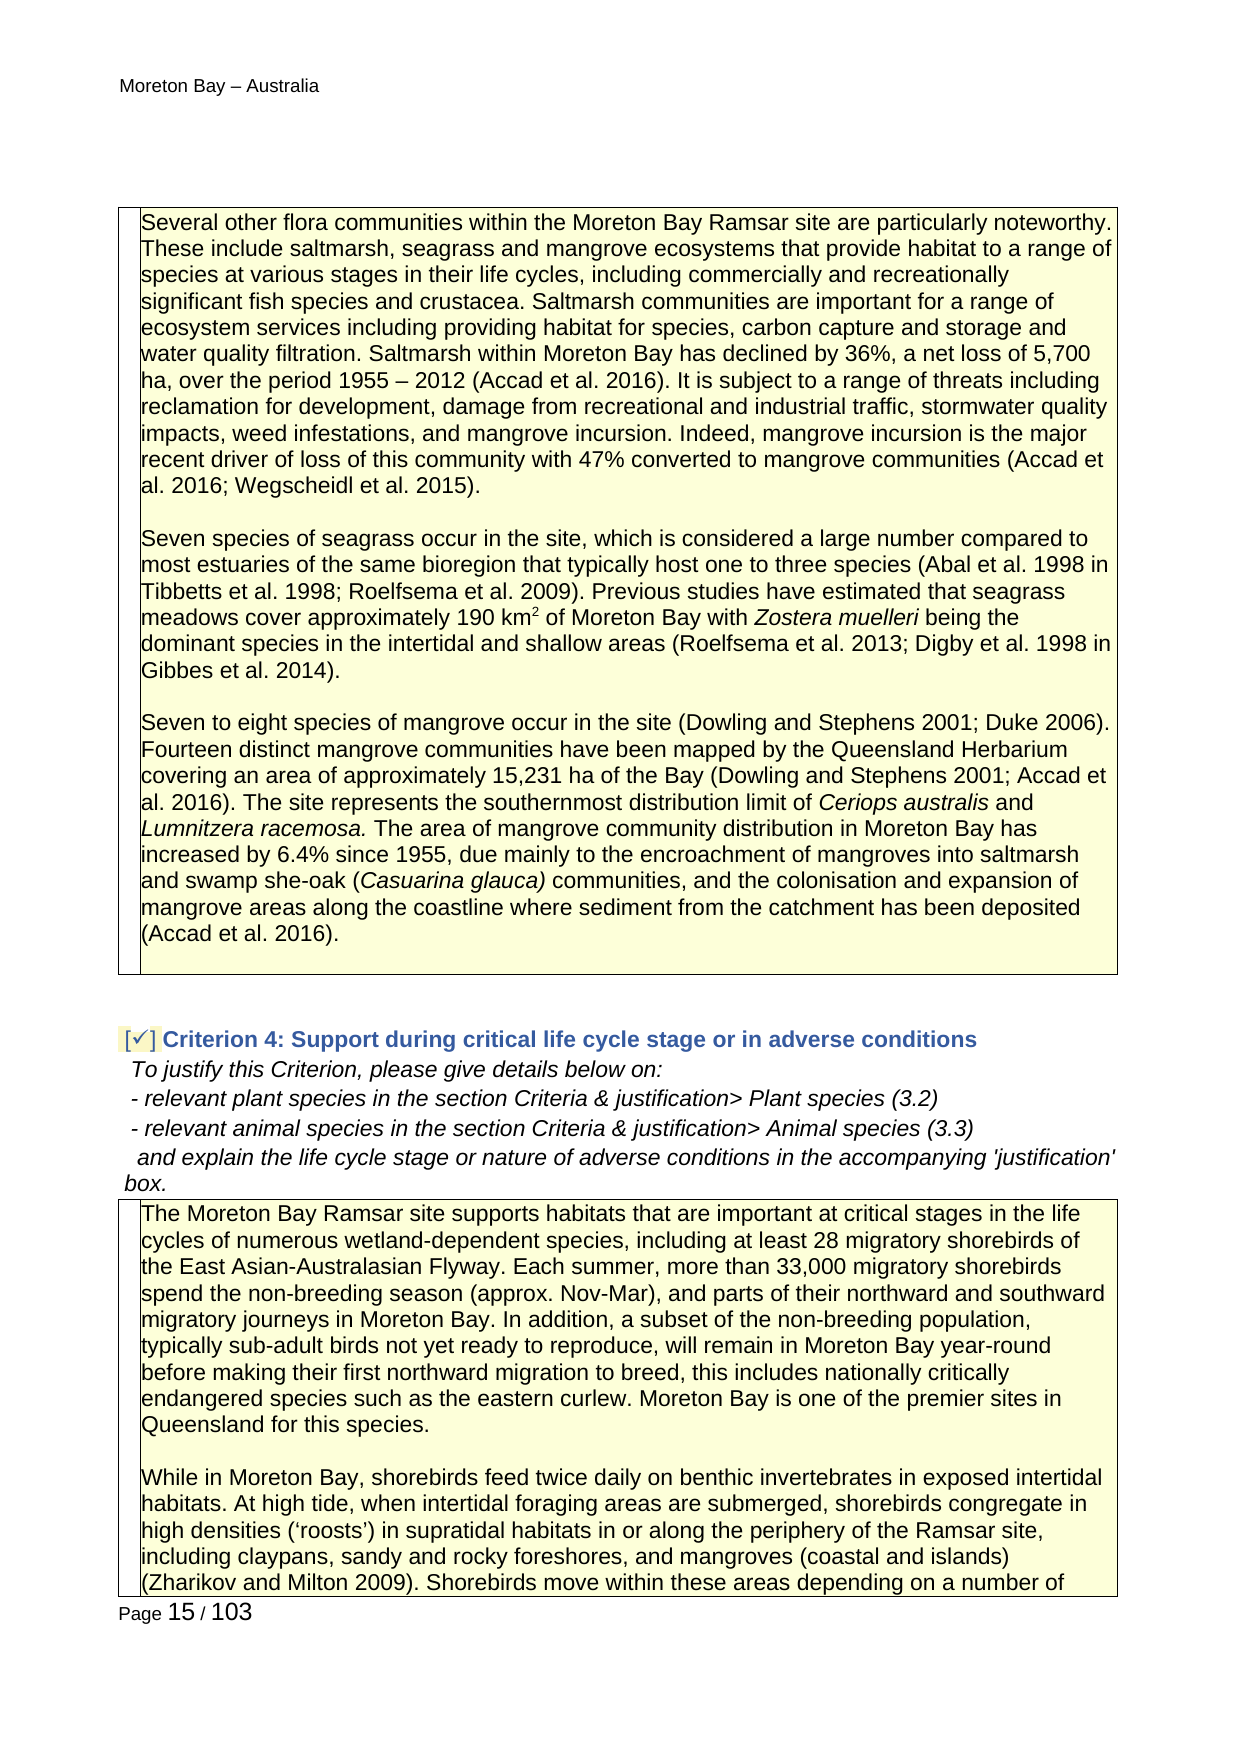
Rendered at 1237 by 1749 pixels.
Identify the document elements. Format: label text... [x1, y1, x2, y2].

text - relevant plant species in the section Criteria & justification> Plant species (3.2) [124, 1085, 1118, 1111]
table_header [119, 208, 140, 974]
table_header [141, 208, 1117, 974]
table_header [141, 1200, 1117, 1596]
table_header [119, 1200, 140, 1596]
text [] Criterion 4: Support during critical life cycle stage or in adverse conditions [162, 1026, 1118, 1052]
text To justify this Criterion, please give details below on: [124, 1056, 1118, 1082]
text - relevant animal species in the section Criteria & justification> Animal species (3.3) [124, 1114, 1118, 1141]
text and explain the life cycle stage or nature of adverse conditions in the accompanying 'justification' box. [124, 1144, 1118, 1197]
